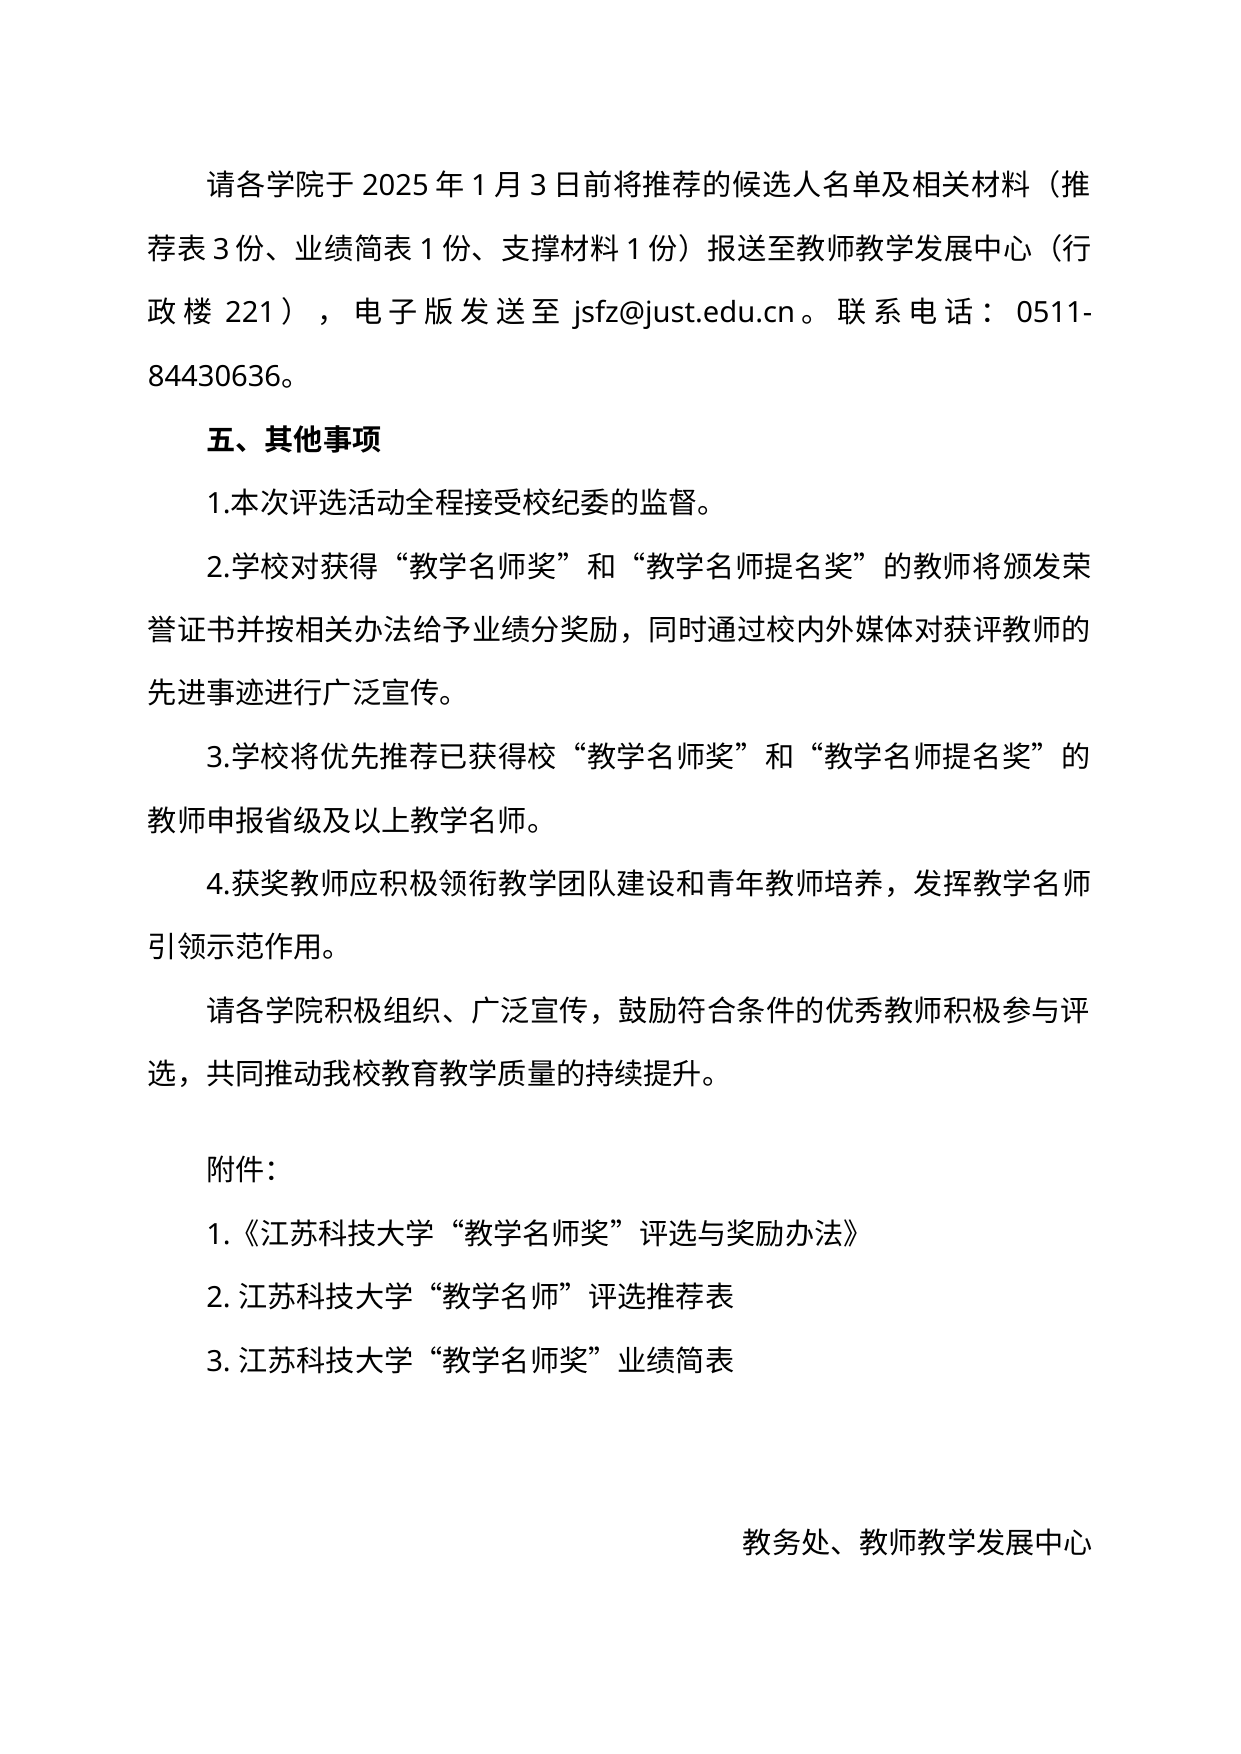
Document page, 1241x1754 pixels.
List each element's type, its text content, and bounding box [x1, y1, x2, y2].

text 4.获奖教师应积极领衔教学团队建设和青年教师培养，发挥教学名师引领示范作用。 [148, 861, 1092, 966]
text 请各学院积极组织、广泛宣传，鼓励符合条件的优秀教师积极参与评选，共同推动我校教育教学质量的持续提升。 [148, 987, 1092, 1093]
text 教务处、教师教学发展中心 [148, 1520, 1092, 1562]
text 1.本次评选活动全程接受校纪委的监督。 [148, 479, 1092, 522]
text 3.学校将优先推荐已获得校“教学名师奖”和“教学名师提名奖”的教师申报省级及以上教学名师。 [148, 733, 1092, 839]
text 2. 江苏科技大学“教学名师”评选推荐表 [148, 1274, 1092, 1316]
text 请各学院于2025年1月3日前将推荐的候选人名单及相关材料（推荐表3份、业绩简表1份、支撑材料1份）报送至教师教学发展中心（行政楼221），电子版发送至jsfz@just.edu.cn。联系电话：0511-84430636。 [148, 162, 1092, 395]
text 附件： [148, 1147, 1092, 1189]
text 五、其他事项 [148, 416, 1092, 458]
text 1.《江苏科技大学“教学名师奖”评选与奖励办法》 [148, 1210, 1092, 1253]
text 3. 江苏科技大学“教学名师奖”业绩简表 [148, 1337, 1092, 1380]
text 2.学校对获得“教学名师奖”和“教学名师提名奖”的教师将颁发荣誉证书并按相关办法给予业绩分奖励，同时通过校内外媒体对获评教师的先进事迹进行广泛宣传。 [148, 543, 1092, 712]
